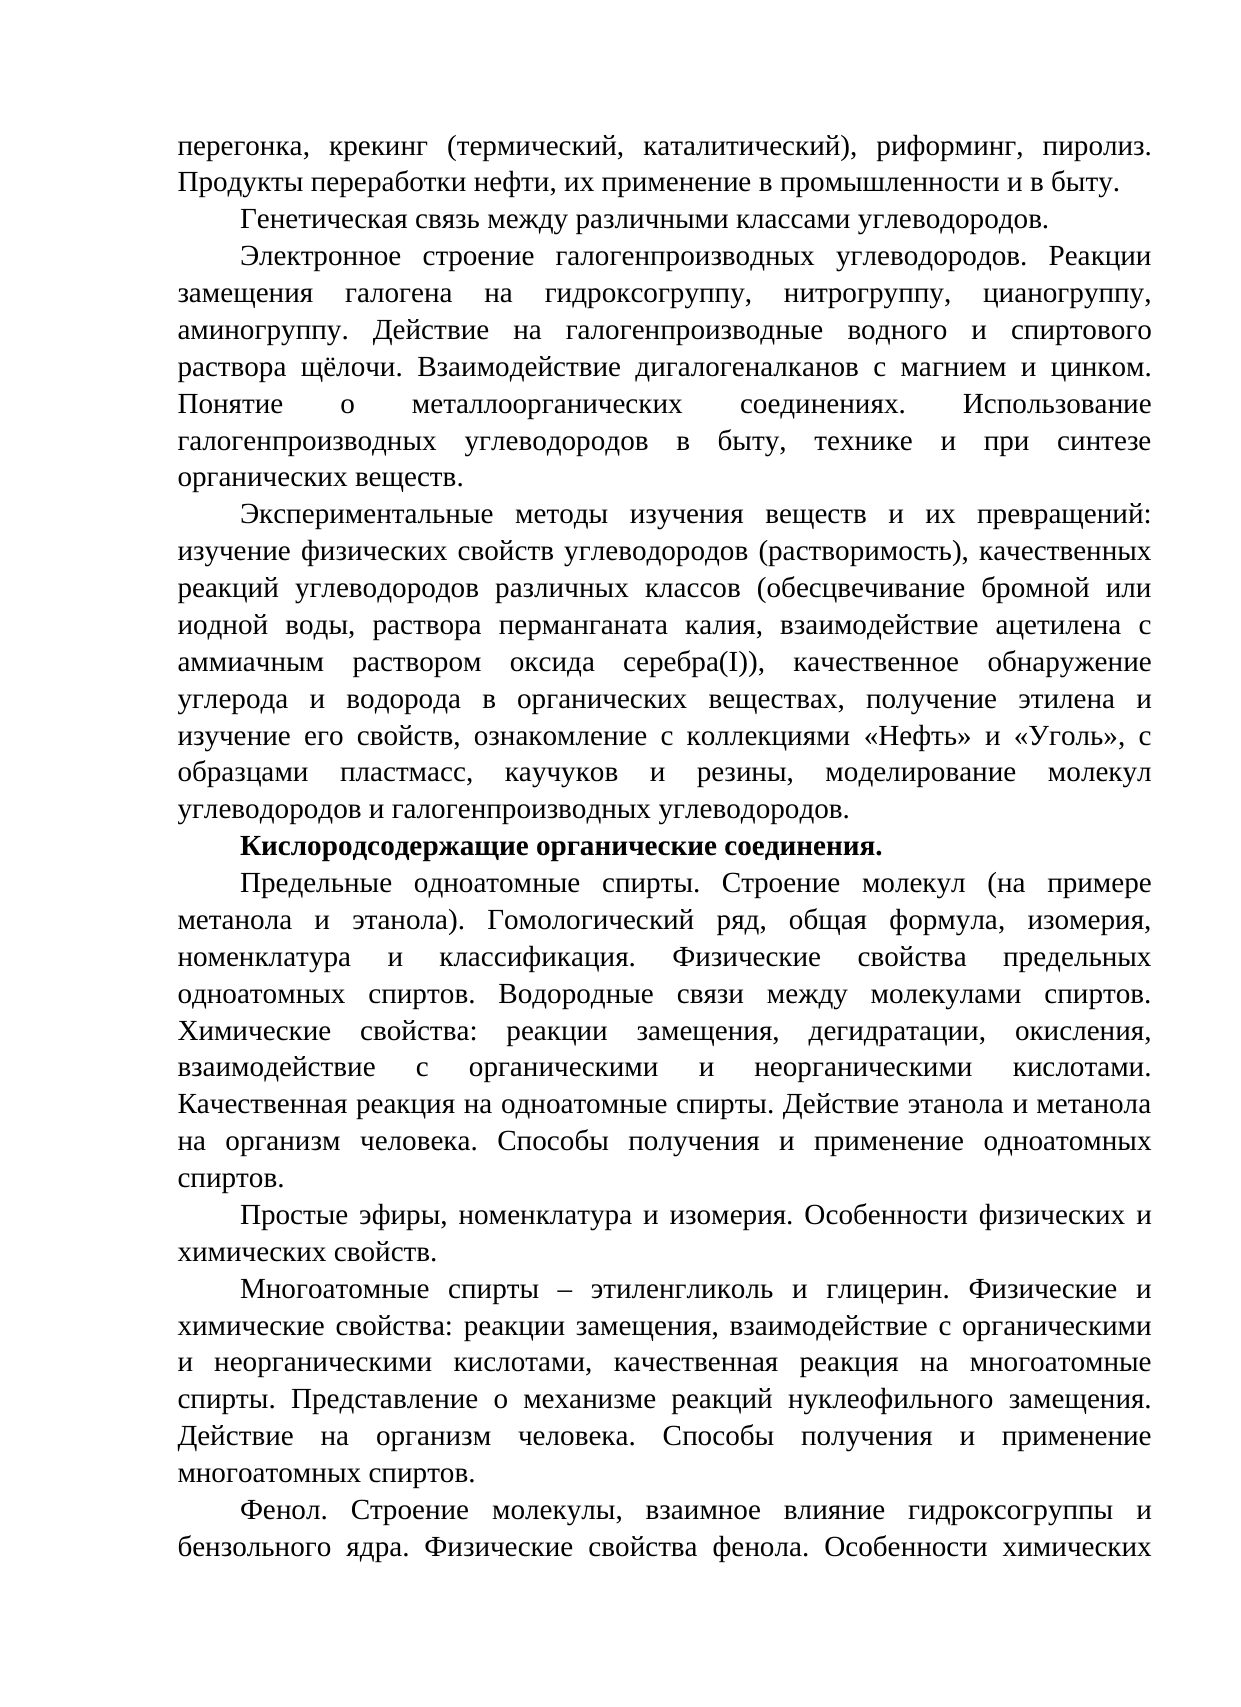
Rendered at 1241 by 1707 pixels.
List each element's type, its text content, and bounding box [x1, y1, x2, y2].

text Предельные одноатомные спирты. Строение молекул (на примере метанола и этанола). Гомологический ряд, общая формула, изомерия, номенклатура и классификация. Физические свойства предельных одноатомных спиртов. Водородные связи между молекулами спиртов. Химические свойства: реакции замещения, дегидратации, окисления, взаимодействие с органическими и неорганическими кислотами. Качественная реакция на одноатомные спирты. Действие этанола и метанола на организм человека. Способы получения и применение одноатомных спиртов. [177, 865, 1152, 1194]
text Многоатомные спирты – этиленгликоль и глицерин. Физические и химические свойства: реакции замещения, взаимодействие с органическими и неорганическими кислотами, качественная реакция на многоатомные спирты. Представление о механизме реакций нуклеофильного замещения. Действие на организм человека. Способы получения и применение многоатомных спиртов. [177, 1271, 1152, 1489]
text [177, 1492, 1152, 1562]
text Экспериментальные методы изучения веществ и их превращений: изучение физических свойств углеводородов (растворимость), качественных реакций углеводородов различных классов (обесцвечивание бромной или иодной воды, раствора перманганата калия, взаимодействие ацетилена с аммиачным раствором оксида серебра(I)), качественное обнаружение углерода и водорода в органических веществах, получение этилена и изучение его свойств, ознакомление с коллекциями «Нефть» и «Уголь», с образцами пластмасс, каучуков и резины, моделирование молекул углеводородов и галогенпроизводных углеводородов. [177, 496, 1152, 825]
text Электронное строение галогенпроизводных углеводородов. Реакции замещения галогена на гидроксогруппу, нитрогруппу, цианогруппу, аминогруппу. Действие на галогенпроизводные водного и спиртового раствора щёлочи. Взаимодействие дигалогеналканов с магнием и цинком. Понятие о металлоорганических соединениях. Использование галогенпроизводных углеводородов в быту, технике и при синтезе органических веществ. [177, 238, 1152, 493]
text Простые эфиры, номенклатура и изомерия. Особенности физических и химических свойств. [177, 1197, 1152, 1267]
text Кислородсодержащие органические соединения. [177, 828, 1152, 862]
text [177, 128, 1152, 198]
text Генетическая связь между различными классами углеводородов. [177, 201, 1152, 235]
